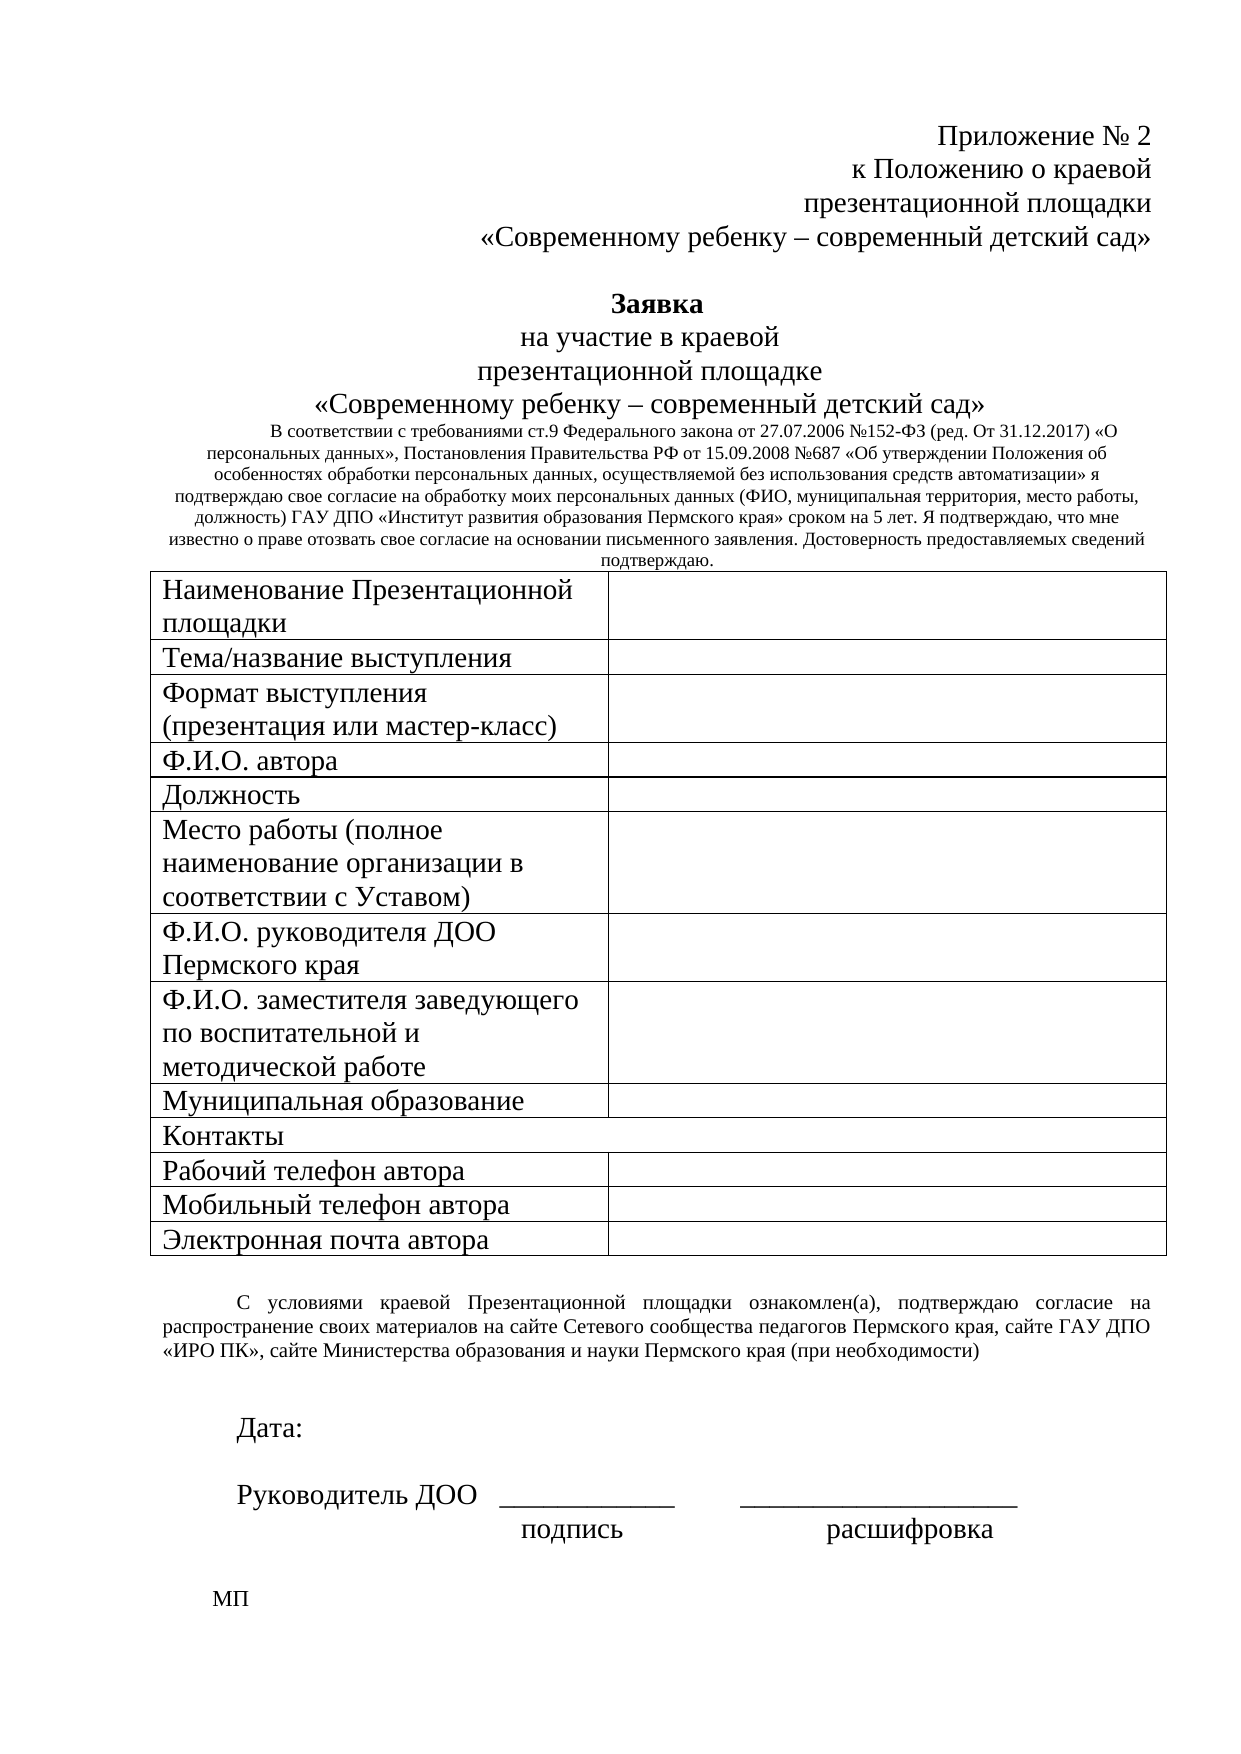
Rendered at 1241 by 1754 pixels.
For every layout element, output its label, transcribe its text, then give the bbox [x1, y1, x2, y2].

table_cell [609, 675, 1166, 742]
table_cell [609, 1153, 1166, 1186]
table_cell Муниципальная образование [151, 1084, 608, 1117]
table_cell Тема/название выступления [151, 640, 608, 674]
table_cell [609, 982, 1166, 1082]
table_cell [609, 1084, 1166, 1117]
table_cell Электронная почта автора [151, 1222, 608, 1255]
table_header [609, 572, 1166, 639]
table_cell [609, 812, 1166, 913]
table_cell Ф.И.О. автора [151, 743, 608, 776]
text В соответствии с требованиями ст.9 Федерального закона от 27.07.2006 №152-ФЗ (ред. От 31.12.2017) «О персональных данных», Постановления Правительства РФ от 15.09.2008 №687 «Об утверждении Положения об особенностях обработки персональных данных, осуществляемой без использования средств автоматизации» я подтверждаю свое согласие на обработку моих персональных данных (ФИО, муниципальная территория, место работы, должность) ГАУ ДПО «Институт развития образования Пермского края» сроком на 5 лет. Я подтверждаю, что мне известно о праве отозвать свое согласие на основании письменного заявления. Достоверность предоставляемых сведений подтверждаю. [162, 420, 1152, 571]
table_cell Контакты [151, 1118, 1166, 1152]
table_cell [609, 1187, 1166, 1221]
text «Современному ребенку – современный детский сад» [162, 219, 1152, 252]
list Заявка [162, 286, 1152, 319]
text презентационной площадке [162, 353, 1063, 386]
table_cell [609, 1222, 1166, 1255]
table_cell Ф.И.О. заместителя заведующего по воспитательной и методической работе [151, 982, 608, 1082]
table_cell [609, 914, 1166, 981]
text Руководитель ДОО ____________ ___________________ [162, 1477, 1063, 1511]
text к Положению о краевой [162, 152, 1152, 185]
table_header Наименование Презентационной площадки [151, 572, 608, 639]
table_cell Должность [151, 778, 608, 811]
table_cell Формат выступления (презентация или мастер-класс) [151, 675, 608, 742]
table_cell Мобильный телефон автора [151, 1187, 608, 1221]
table_cell Место работы (полное наименование организации в соответствии с Уставом) [151, 812, 608, 913]
text на участие в краевой [162, 319, 1063, 353]
table_cell [609, 778, 1166, 811]
text презентационной площадки [162, 185, 1152, 219]
text Дата: [162, 1410, 1063, 1444]
table_cell [609, 640, 1166, 674]
text С условиями краевой Презентационной площадки ознакомлен(а), подтверждаю согласие на распространение своих материалов на сайте Сетевого сообщества педагогов Пермского края, сайте ГАУ ДПО «ИРО ПК», сайте Министерства образования и науки Пермского края (при необходимости) [162, 1290, 1152, 1362]
table_cell Рабочий телефон автора [151, 1153, 608, 1186]
text подпись расшифровка [162, 1511, 1063, 1544]
table_cell Ф.И.О. руководителя ДОО Пермского края [151, 914, 608, 981]
list Приложение № 2 [162, 118, 1152, 152]
table_cell [609, 743, 1166, 776]
text «Современному ребенку – современный детский сад» [162, 386, 1063, 420]
